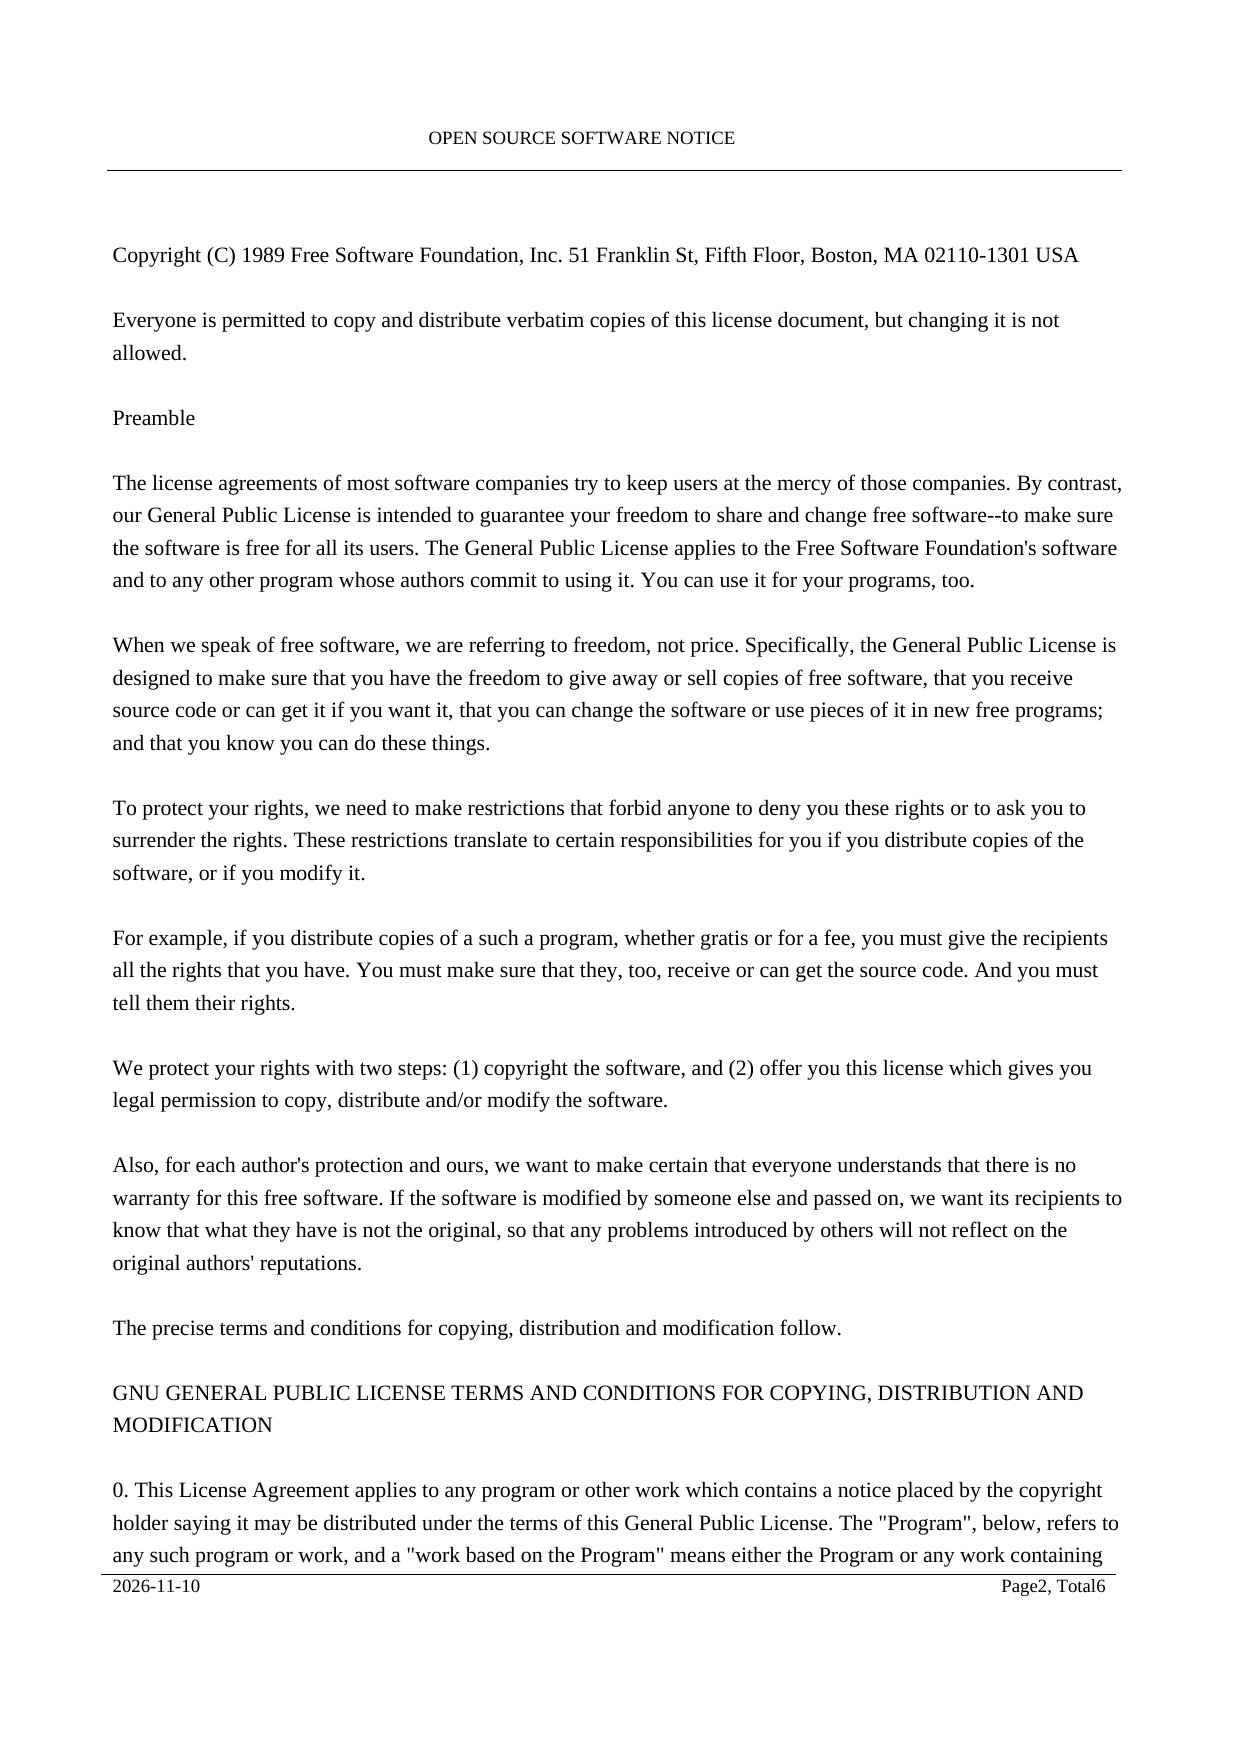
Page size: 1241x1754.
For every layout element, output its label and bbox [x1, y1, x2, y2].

text [112, 206, 1128, 1571]
